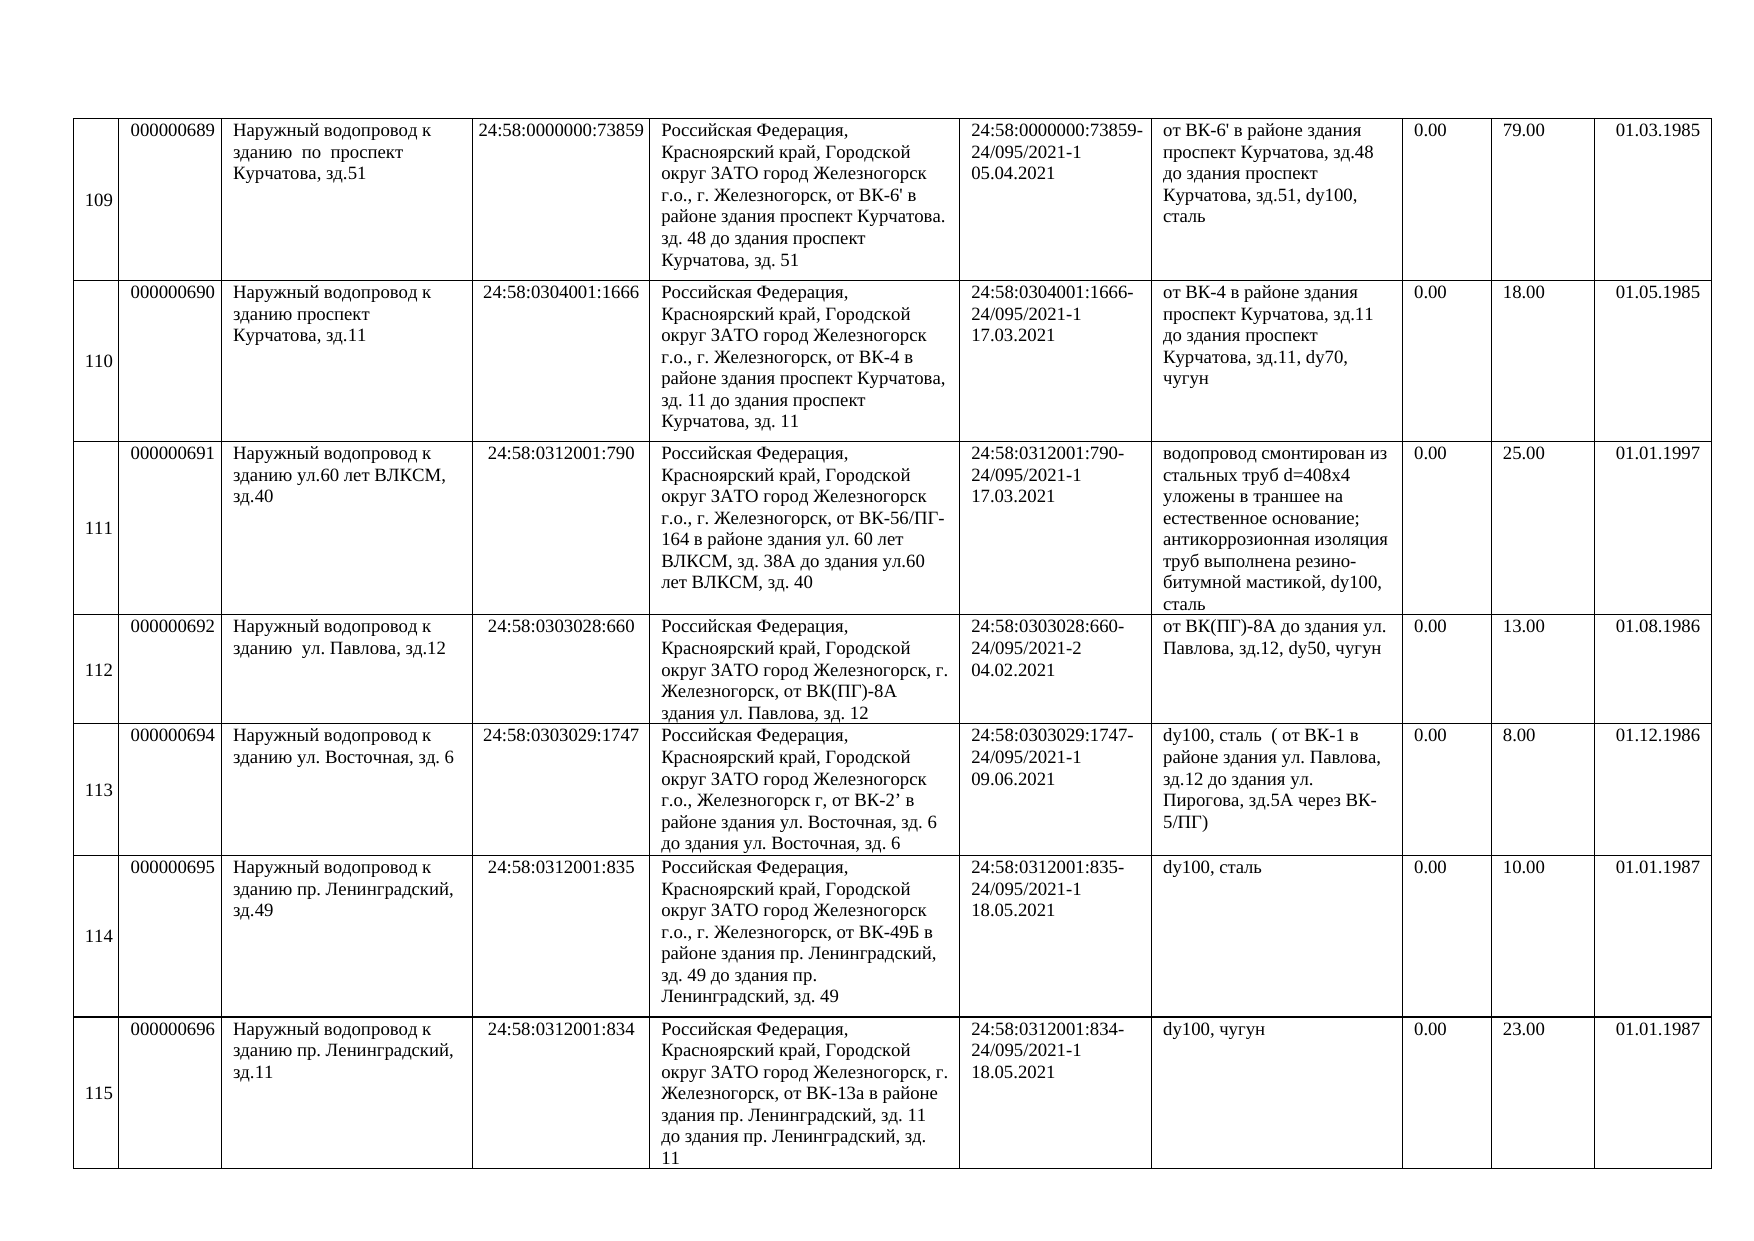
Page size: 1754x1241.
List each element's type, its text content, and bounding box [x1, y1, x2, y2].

table_cell dy100, сталь [1152, 856, 1402, 1016]
table_cell 0.00 [1403, 442, 1491, 614]
table_cell 000000696 [119, 1018, 221, 1168]
table_cell 01.01.1987 [1595, 856, 1711, 1016]
table_cell 24:58:0303028:660 [473, 615, 649, 723]
table_cell 24:58:0312001:835-24/095/2021-1 18.05.2021 [960, 856, 1151, 1016]
table_cell dy100, сталь ( от ВК-1 в районе здания ул. Павлова, зд.12 до здания ул. Пирогова, зд.5А через ВК-5/ПГ) [1152, 724, 1402, 855]
table_cell 24:58:0312001:790 [473, 442, 649, 614]
table_cell Российская Федерация, Красноярский край, Городской округ ЗАТО город Железногорск г.о., г. Железногорск, от ВК-56/ПГ-164 в районе здания ул. 60 лет ВЛКСМ, зд. 38А до здания ул.60 лет ВЛКСМ, зд. 40 [650, 442, 959, 614]
table_cell от ВК-6' в районе здания проспект Курчатова, зд.48 до здания проспект Курчатова, зд.51, dy100, сталь [1152, 119, 1402, 280]
table_cell 000000695 [119, 856, 221, 1016]
table_cell 01.01.1997 [1595, 442, 1711, 614]
table_cell Российская Федерация, Красноярский край, Городской округ ЗАТО город Железногорск г.о., г. Железногорск, от ВК-49Б в районе здания пр. Ленинградский, зд. 49 до здания пр. Ленинградский, зд. 49 [650, 856, 959, 1016]
table_cell 0.00 [1403, 615, 1491, 723]
table_cell Наружный водопровод к зданию пр. Ленинградский, зд.11 [222, 1018, 472, 1168]
table_cell 01.08.1986 [1595, 615, 1711, 723]
table_cell 24:58:0000000:73859 [473, 119, 649, 280]
table_cell 10.00 [1492, 856, 1594, 1016]
table_cell 000000692 [119, 615, 221, 723]
table_cell 23.00 [1492, 1018, 1594, 1168]
table_cell 114 [74, 856, 118, 1016]
table_cell от ВК(ПГ)-8А до здания ул. Павлова, зд.12, dy50, чугун [1152, 615, 1402, 723]
table_cell Российская Федерация, Красноярский край, Городской округ ЗАТО город Железногорск, г. Железногорск, от ВК(ПГ)-8А здания ул. Павлова, зд. 12 [650, 615, 959, 723]
table_cell водопровод смонтирован из стальных труб d=408х4 уложены в траншее на естественное основание; антикоррозионная изоляция труб выполнена резино-битумной мастикой, dy100, сталь [1152, 442, 1402, 614]
table_cell 113 [74, 724, 118, 855]
table_cell 24:58:0304001:1666-24/095/2021-1 17.03.2021 [960, 281, 1151, 441]
table_cell Наружный водопровод к зданию ул. Восточная, зд. 6 [222, 724, 472, 855]
table_cell 24:58:0304001:1666 [473, 281, 649, 441]
table_cell 13.00 [1492, 615, 1594, 723]
table_cell Наружный водопровод к зданию по проспект Курчатова, зд.51 [222, 119, 472, 280]
table_cell 01.05.1985 [1595, 281, 1711, 441]
table_cell 000000689 [119, 119, 221, 280]
table_cell 24:58:0312001:834-24/095/2021-1 18.05.2021 [960, 1018, 1151, 1168]
table_cell Российская Федерация, Красноярский край, Городской округ ЗАТО город Железногорск, г. Железногорск, от ВК-13а в районе здания пр. Ленинградский, зд. 11 до здания пр. Ленинградский, зд. 11 [650, 1018, 959, 1168]
table_cell 000000694 [119, 724, 221, 855]
table_cell 24:58:0312001:790-24/095/2021-1 17.03.2021 [960, 442, 1151, 614]
table_cell 109 [74, 119, 118, 280]
table_cell 24:58:0303028:660-24/095/2021-2 04.02.2021 [960, 615, 1151, 723]
table_cell 25.00 [1492, 442, 1594, 614]
table_cell 0.00 [1403, 119, 1491, 280]
table_cell 01.12.1986 [1595, 724, 1711, 855]
table_cell 24:58:0303029:1747-24/095/2021-1 09.06.2021 [960, 724, 1151, 855]
table_cell Российская Федерация, Красноярский край, Городской округ ЗАТО город Железногорск г.о., г. Железногорск, от ВК-6' в районе здания проспект Курчатова. зд. 48 до здания проспект Курчатова, зд. 51 [650, 119, 959, 280]
table_cell 01.01.1987 [1595, 1018, 1711, 1168]
table_cell 01.03.1985 [1595, 119, 1711, 280]
table_cell 0.00 [1403, 724, 1491, 855]
table_cell Наружный водопровод к зданию пр. Ленинградский, зд.49 [222, 856, 472, 1016]
table_cell 24:58:0312001:835 [473, 856, 649, 1016]
table_cell 8.00 [1492, 724, 1594, 855]
table_cell Российская Федерация, Красноярский край, Городской округ ЗАТО город Железногорск г.о., Железногорск г, от ВК-2’ в районе здания ул. Восточная, зд. 6 до здания ул. Восточная, зд. 6 [650, 724, 959, 855]
table_cell Наружный водопровод к зданию ул.60 лет ВЛКСМ, зд.40 [222, 442, 472, 614]
table_cell dy100, чугун [1152, 1018, 1402, 1168]
table_cell Российская Федерация, Красноярский край, Городской округ ЗАТО город Железногорск г.о., г. Железногорск, от ВК-4 в районе здания проспект Курчатова, зд. 11 до здания проспект Курчатова, зд. 11 [650, 281, 959, 441]
table_cell от ВК-4 в районе здания проспект Курчатова, зд.11 до здания проспект Курчатова, зд.11, dy70, чугун [1152, 281, 1402, 441]
table_cell 24:58:0312001:834 [473, 1018, 649, 1168]
table_cell 0.00 [1403, 1018, 1491, 1168]
table_cell Наружный водопровод к зданию проспект Курчатова, зд.11 [222, 281, 472, 441]
table_cell 79.00 [1492, 119, 1594, 280]
table_cell 000000690 [119, 281, 221, 441]
table_cell 115 [74, 1018, 118, 1168]
table_cell 0.00 [1403, 281, 1491, 441]
table_cell 24:58:0000000:73859-24/095/2021-1 05.04.2021 [960, 119, 1151, 280]
table_cell 24:58:0303029:1747 [473, 724, 649, 855]
table_cell 112 [74, 615, 118, 723]
table_cell 000000691 [119, 442, 221, 614]
table_cell 110 [74, 281, 118, 441]
table_cell 18.00 [1492, 281, 1594, 441]
table_cell Наружный водопровод к зданию ул. Павлова, зд.12 [222, 615, 472, 723]
table_cell 0.00 [1403, 856, 1491, 1016]
table_cell 111 [74, 442, 118, 614]
